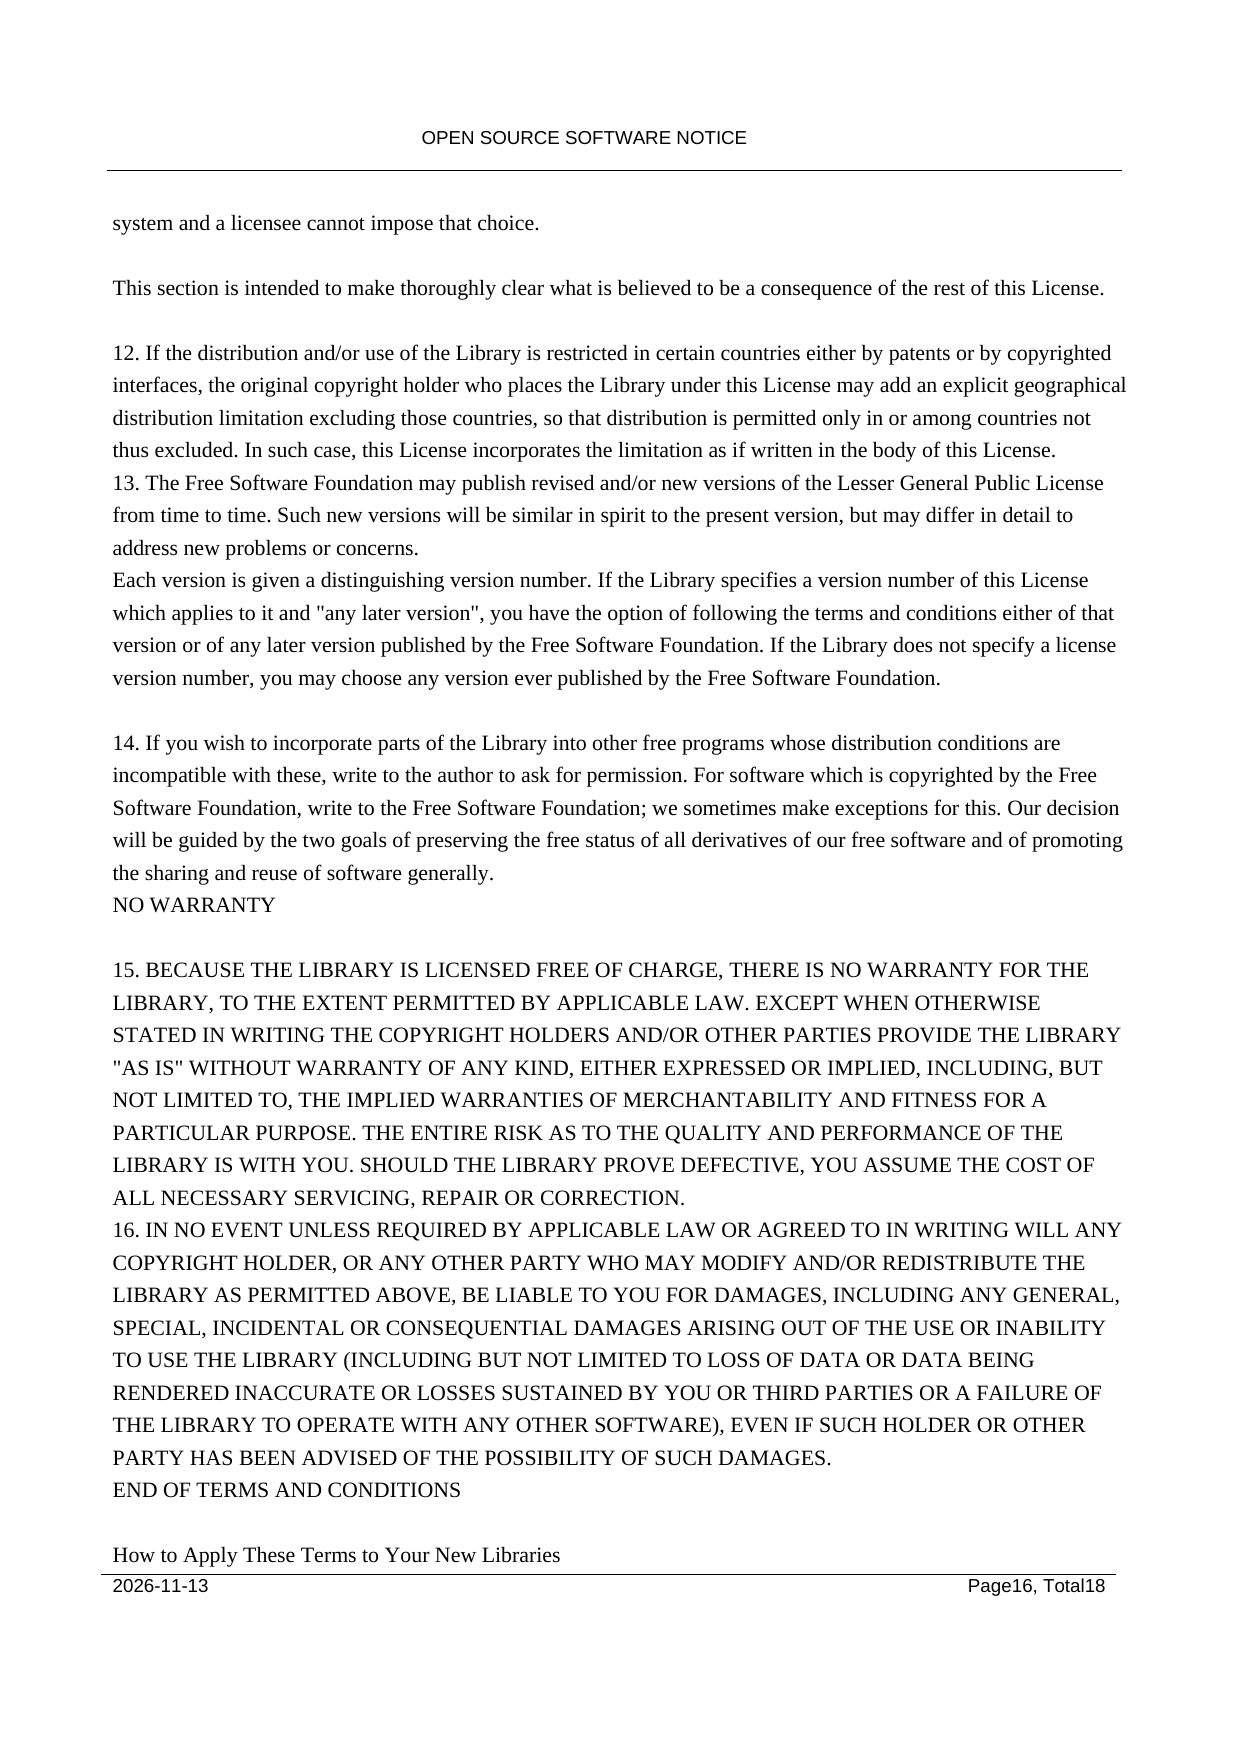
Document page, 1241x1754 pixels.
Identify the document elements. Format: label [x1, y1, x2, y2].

text [112, 206, 1128, 1571]
